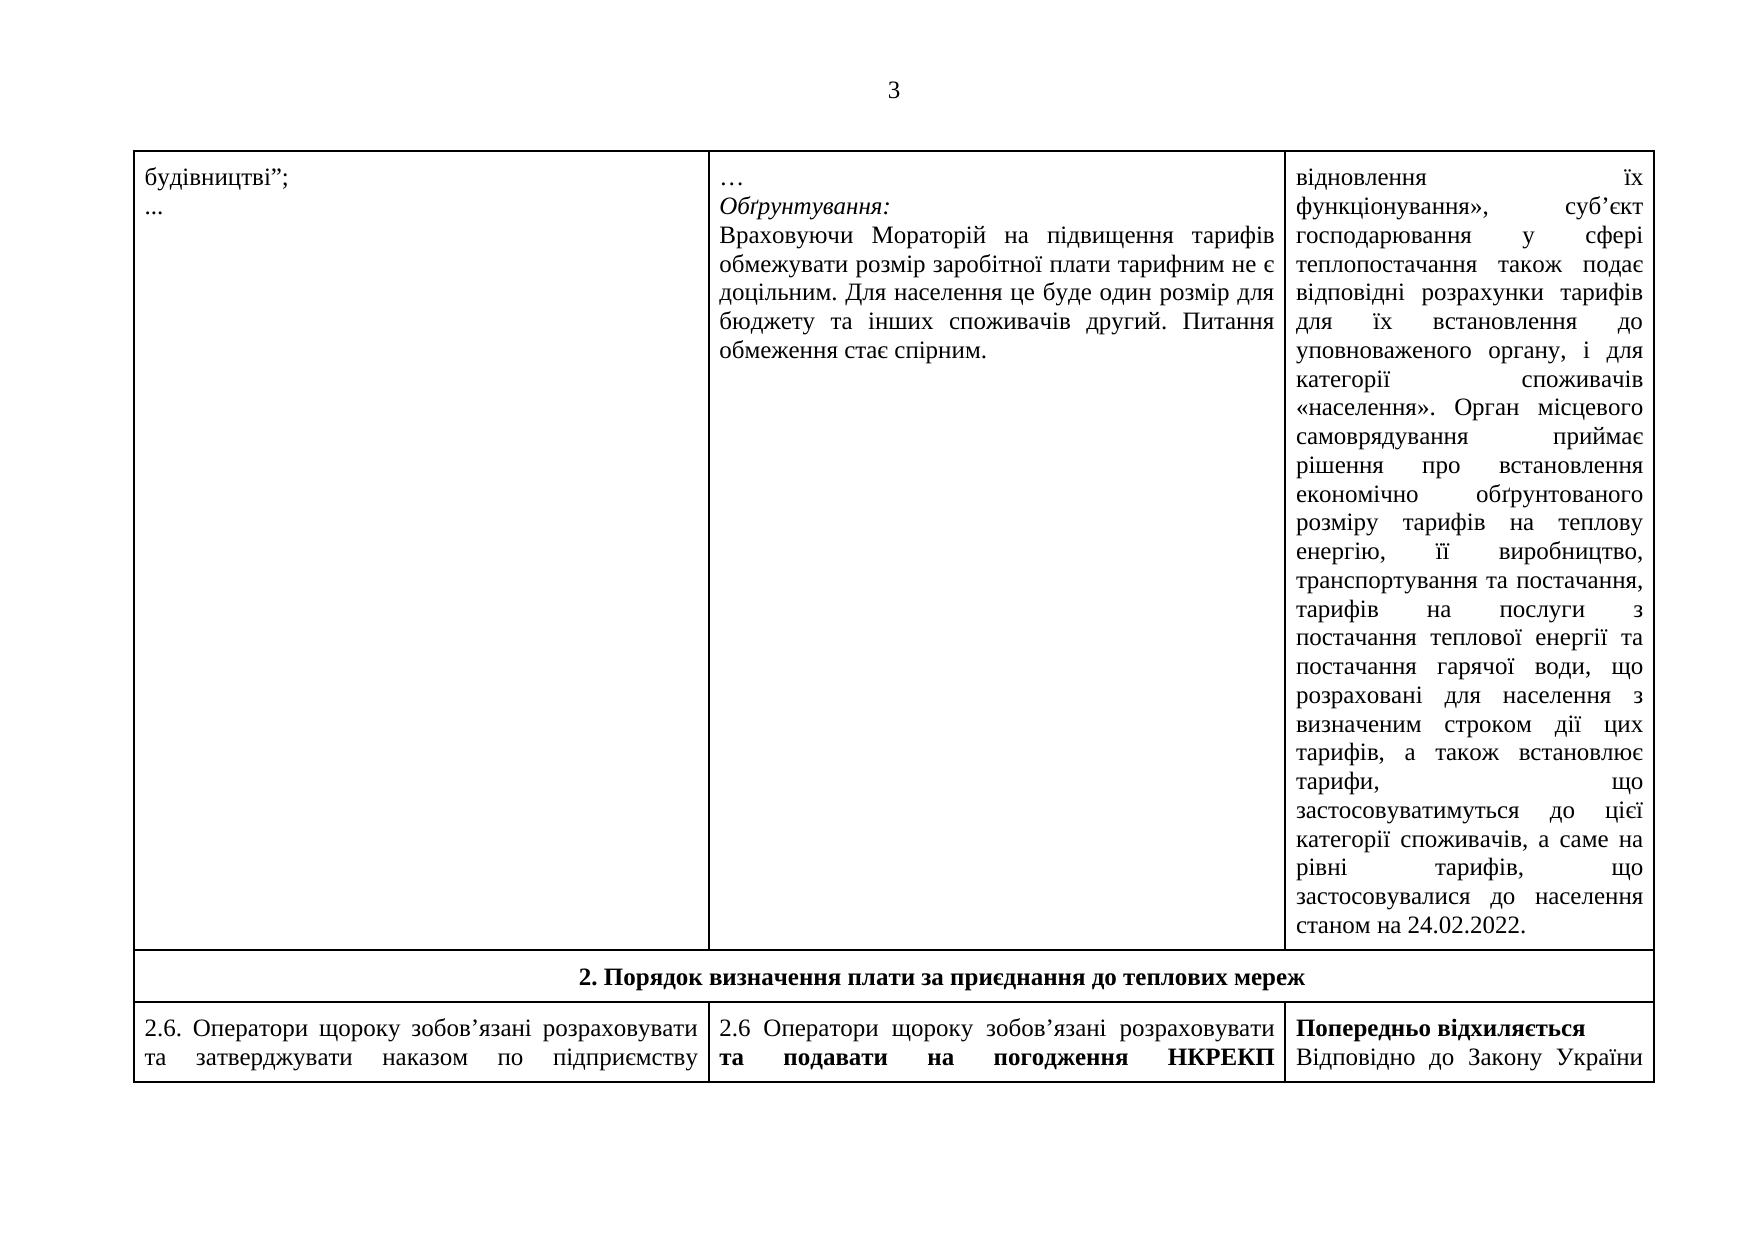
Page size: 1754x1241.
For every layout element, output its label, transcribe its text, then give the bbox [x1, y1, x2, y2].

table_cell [1286, 1003, 1653, 1081]
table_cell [710, 152, 1284, 949]
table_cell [135, 1003, 708, 1081]
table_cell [710, 1003, 1284, 1081]
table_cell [135, 152, 708, 949]
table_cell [1286, 152, 1653, 949]
table_cell 2. Порядок визначення плати за приєднання до теплових мереж [135, 951, 1653, 1001]
